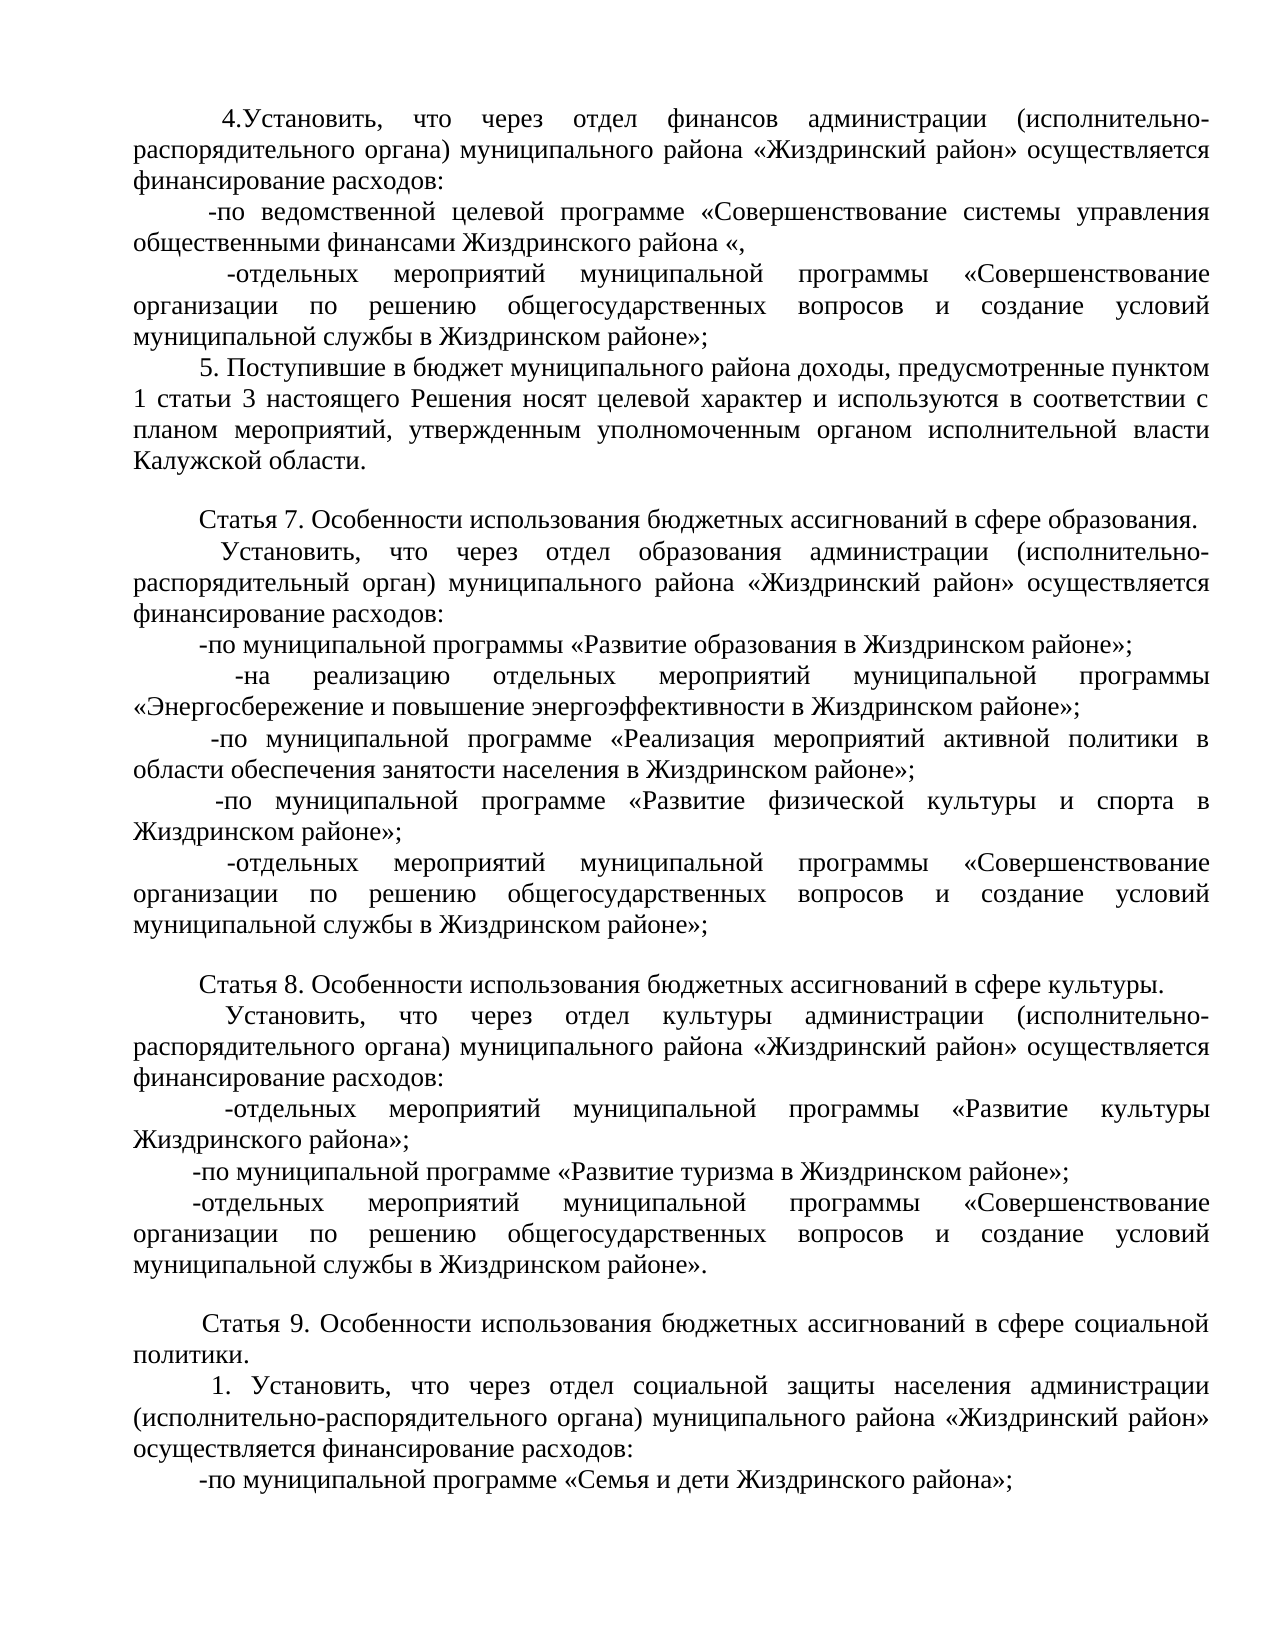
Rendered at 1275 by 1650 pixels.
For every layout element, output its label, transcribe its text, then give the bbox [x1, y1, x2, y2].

text Установить, что через отдел образования администрации (исполнительно-распорядительный орган) муниципального района «Жиздринский район» осуществляется финансирование расходов: [133, 535, 1211, 628]
text -отдельных мероприятий муниципальной программы «Совершенствование организации по решению общегосударственных вопросов и создание условий муниципальной службы в Жиздринском районе»; [133, 258, 1211, 351]
text -по муниципальной программе «Семья и дети Жиздринского района»; [133, 1463, 1211, 1494]
text -по ведомственной целевой программе «Совершенствование системы управления общественными финансами Жиздринского района «, [133, 195, 1211, 258]
text Статья 7. Особенности использования бюджетных ассигнований в сфере образования. [133, 504, 1211, 535]
text 4.Установить, что через отдел финансов администрации (исполнительно-распорядительного органа) муниципального района «Жиздринский район» осуществляется финансирование расходов: [133, 102, 1211, 195]
text 5. Поступившие в бюджет муниципального района доходы, предусмотренные пунктом 1 статьи 3 настоящего Решения носят целевой характер и используются в соответствии с планом мероприятий, утвержденным уполномоченным органом исполнительной власти Калужской области. [133, 351, 1211, 476]
text -по муниципальной программы «Развитие образования в Жиздринском районе»; [133, 628, 1211, 659]
text Установить, что через отдел культуры администрации (исполнительно-распорядительного органа) муниципального района «Жиздринский район» осуществляется финансирование расходов: [133, 999, 1211, 1092]
text -по муниципальной программе «Развитие физической культуры и спорта в Жиздринском районе»; [133, 784, 1211, 846]
text -на реализацию отдельных мероприятий муниципальной программы «Энергосбережение и повышение энергоэффективности в Жиздринском районе»; [133, 659, 1211, 722]
text -по муниципальной программе «Развитие туризма в Жиздринском районе»; [133, 1154, 1211, 1186]
text 1. Установить, что через отдел социальной защиты населения администрации (исполнительно-распорядительного органа) муниципального района «Жиздринский район» осуществляется финансирование расходов: [133, 1369, 1211, 1463]
text Статья 8. Особенности использования бюджетных ассигнований в сфере культуры. [133, 968, 1211, 999]
text Статья 9. Особенности использования бюджетных ассигнований в сфере социальной политики. [133, 1307, 1211, 1369]
text -по муниципальной программе «Реализация мероприятий активной политики в области обеспечения занятости населения в Жиздринском районе»; [133, 722, 1211, 784]
text -отдельных мероприятий муниципальной программы «Развитие культуры Жиздринского района»; [133, 1092, 1211, 1154]
text -отдельных мероприятий муниципальной программы «Совершенствование организации по решению общегосударственных вопросов и создание условий муниципальной службы в Жиздринском районе»; [133, 846, 1211, 940]
